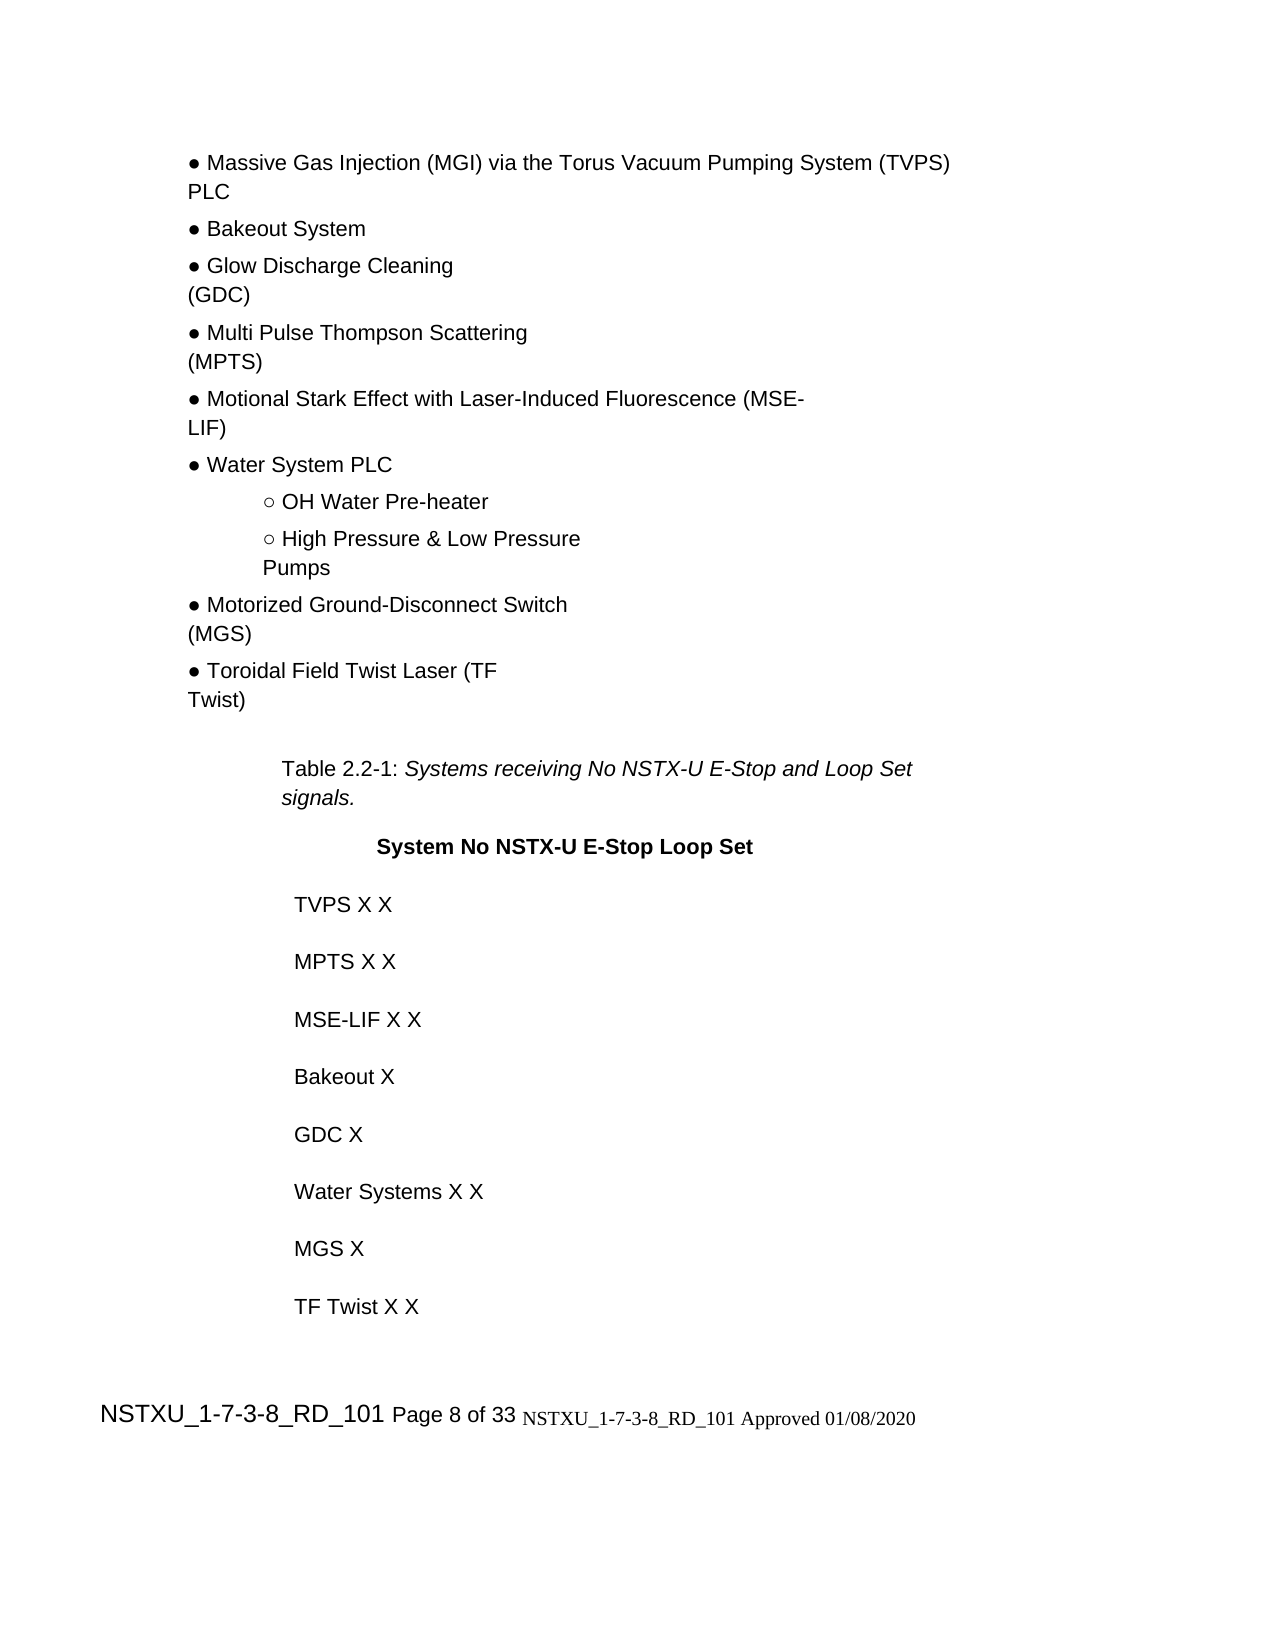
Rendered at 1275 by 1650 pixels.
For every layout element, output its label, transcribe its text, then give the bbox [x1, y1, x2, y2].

text MPTS X X [294, 949, 915, 974]
text ● Water System PLC [187, 452, 394, 477]
text Table 2.2-1: Systems receiving No NSTX-U E-Stop and Loop Set signals. [281, 756, 931, 810]
text ○ OH Water Pre-heater [262, 489, 498, 514]
text ○ High Pressure & Low Pressure Pumps [262, 526, 646, 580]
text ● Glow Discharge Cleaning (GDC) [187, 253, 514, 307]
text TVPS X X [294, 892, 915, 917]
text ● Toroidal Field Twist Laser (TF Twist) [187, 658, 556, 712]
text Water Systems X X [294, 1179, 915, 1204]
text Bakeout X [294, 1064, 674, 1089]
text ● Massive Gas Injection (MGI) via the Torus Vacuum Pumping System (TVPS) PLC [187, 150, 956, 204]
text ● Multi Pulse Thompson Scattering (MPTS) [187, 319, 604, 374]
text ● Motional Stark Effect with Laser-Induced Fluorescence (MSE-LIF) [187, 385, 826, 439]
text System No NSTX-U E-Stop Loop Set [376, 834, 951, 859]
text NSTXU_1-7-3-8_RD_101 Page 8 of 33 NSTXU_1-7-3-8_RD_101 Approved 01/08/2020 [100, 1390, 1089, 1429]
text ● Bakeout System [187, 216, 374, 242]
text MGS X [294, 1236, 915, 1261]
text TF Twist X X [294, 1294, 915, 1319]
text MSE-LIF X X [294, 1007, 915, 1032]
text GDC X [294, 1121, 674, 1147]
text ● Motorized Ground-Disconnect Switch (MGS) [187, 592, 638, 646]
